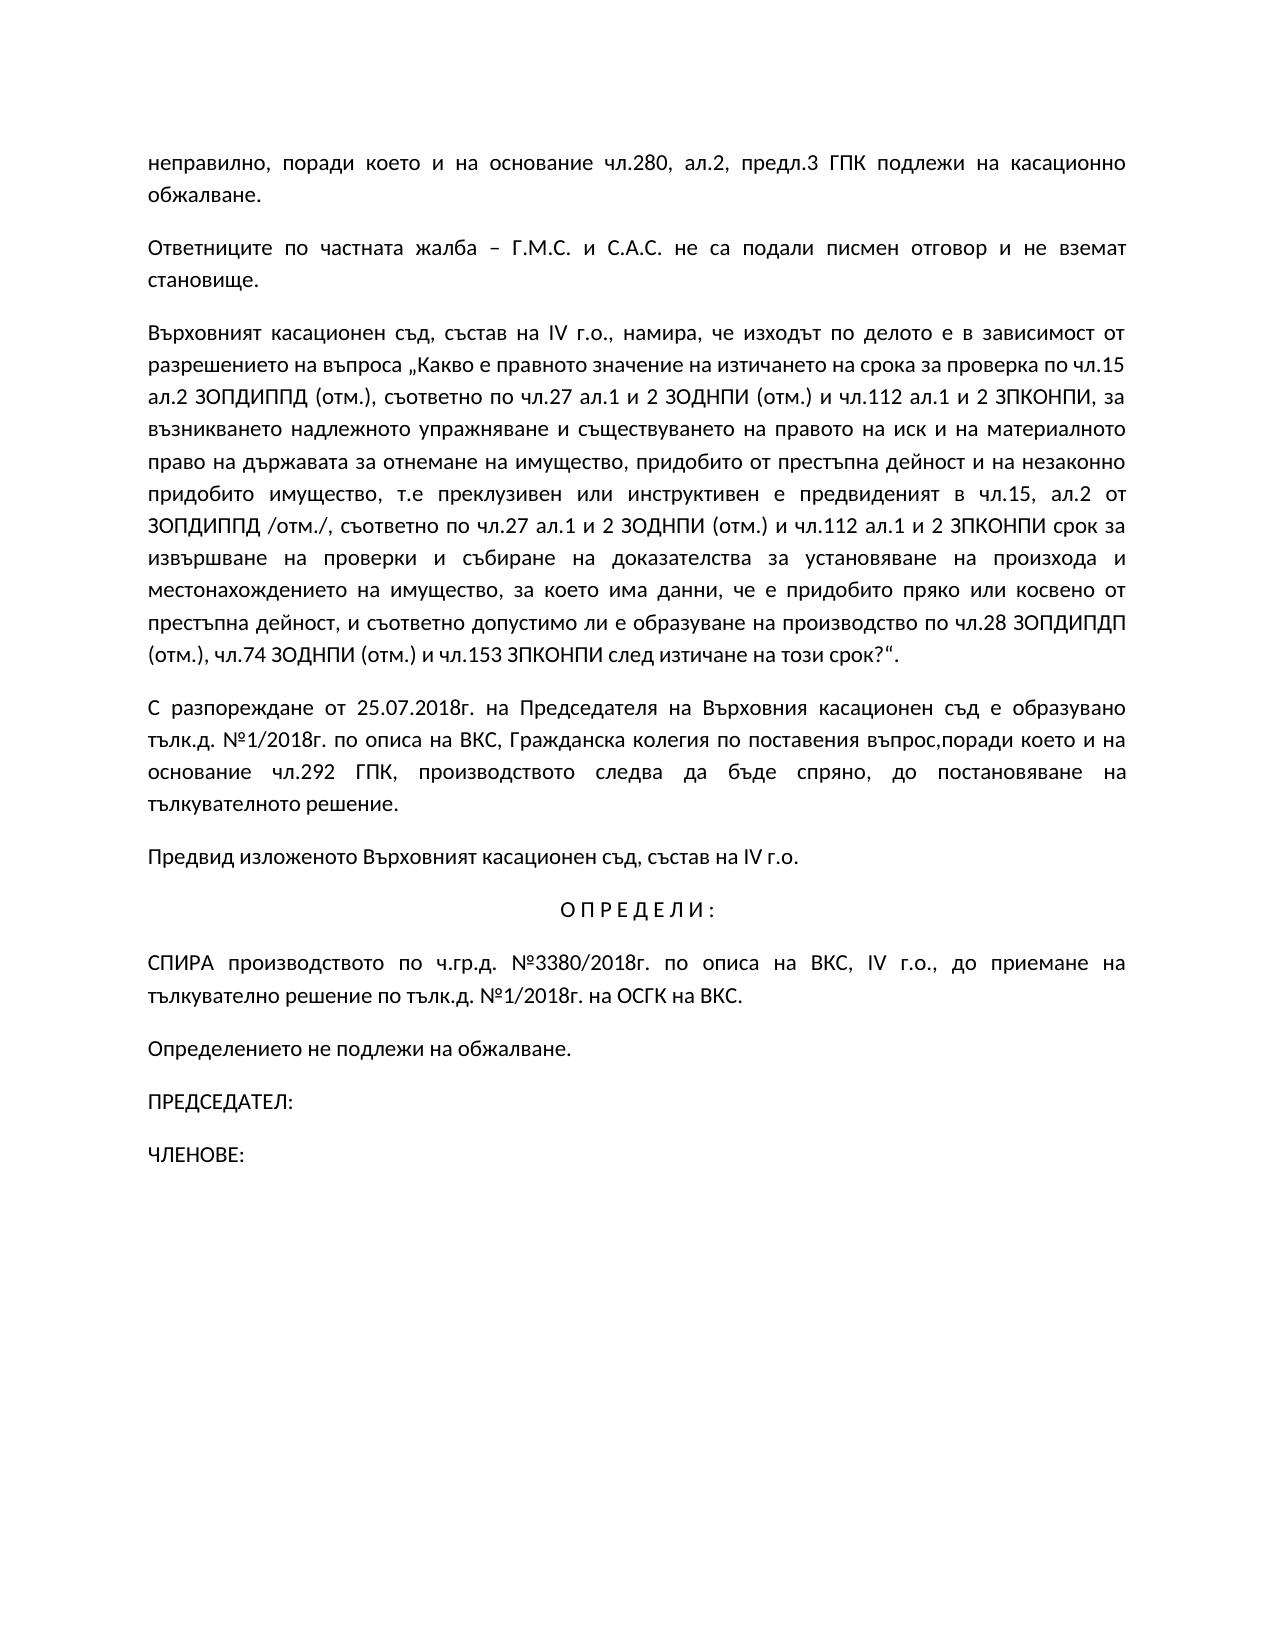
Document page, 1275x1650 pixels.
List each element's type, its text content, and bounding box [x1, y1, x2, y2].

text С разпореждане от 25.07.2018г. на Председателя на Върховния касационен съд е образувано тълк.д. №1/2018г. по описа на ВКС, Гражданска колегия по поставения въпрос,поради което и на основание чл.292 ГПК, производството следва да бъде спряно, до постановяване на тълкувателното решение. [148, 693, 1127, 817]
text Предвид изложеното Върховният касационен съд, състав на ІV г.о. [148, 842, 1127, 871]
text Ответниците по частната жалба – Г.М.С. и С.А.С. не са подали писмен отговор и не вземат становище. [148, 233, 1127, 293]
text ПРЕДСЕДАТЕЛ: [148, 1087, 1127, 1115]
text СПИРА производството по ч.гр.д. №3380/2018г. по описа на ВКС, ІV г.о., до приемане на тълкувателно решение по тълк.д. №1/2018г. на ОСГК на ВКС. [148, 948, 1127, 1009]
text Определението не подлежи на обжалване. [148, 1034, 1127, 1062]
text Върховният касационен съд, състав на ІV г.о., намира, че изходът по делото е в зависимост от разрешението на въпроса „Какво е правното значение на изтичането на срока за проверка по чл.15 ал.2 ЗОПДИППД (отм.), съответно по чл.27 ал.1 и 2 ЗОДНПИ (отм.) и чл.112 ал.1 и 2 ЗПКОНПИ, за възникването надлежното упражняване и съществуването на правото на иск и на материалното право на държавата за отнемане на имущество, придобито от престъпна дейност и на незаконно придобито имущество, т.е преклузивен или инструктивен е предвиденият в чл.15, ал.2 от ЗОПДИППД /отм./, съответно по чл.27 ал.1 и 2 ЗОДНПИ (отм.) и чл.112 ал.1 и 2 ЗПКОНПИ срок за извършване на проверки и събиране на доказателства за установяване на произхода и местонахождението на имущество, за което има данни, че е придобито пряко или косвено от престъпна дейност, и съответно допустимо ли е образуване на производство по чл.28 ЗОПДИПДП (отм.), чл.74 ЗОДНПИ (отм.) и чл.153 ЗПКОНПИ след изтичане на този срок?“. [148, 318, 1127, 668]
text ЧЛЕНОВЕ: [148, 1140, 1127, 1168]
text О П Р Е Д Е Л И : [148, 896, 1127, 923]
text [148, 148, 1127, 208]
